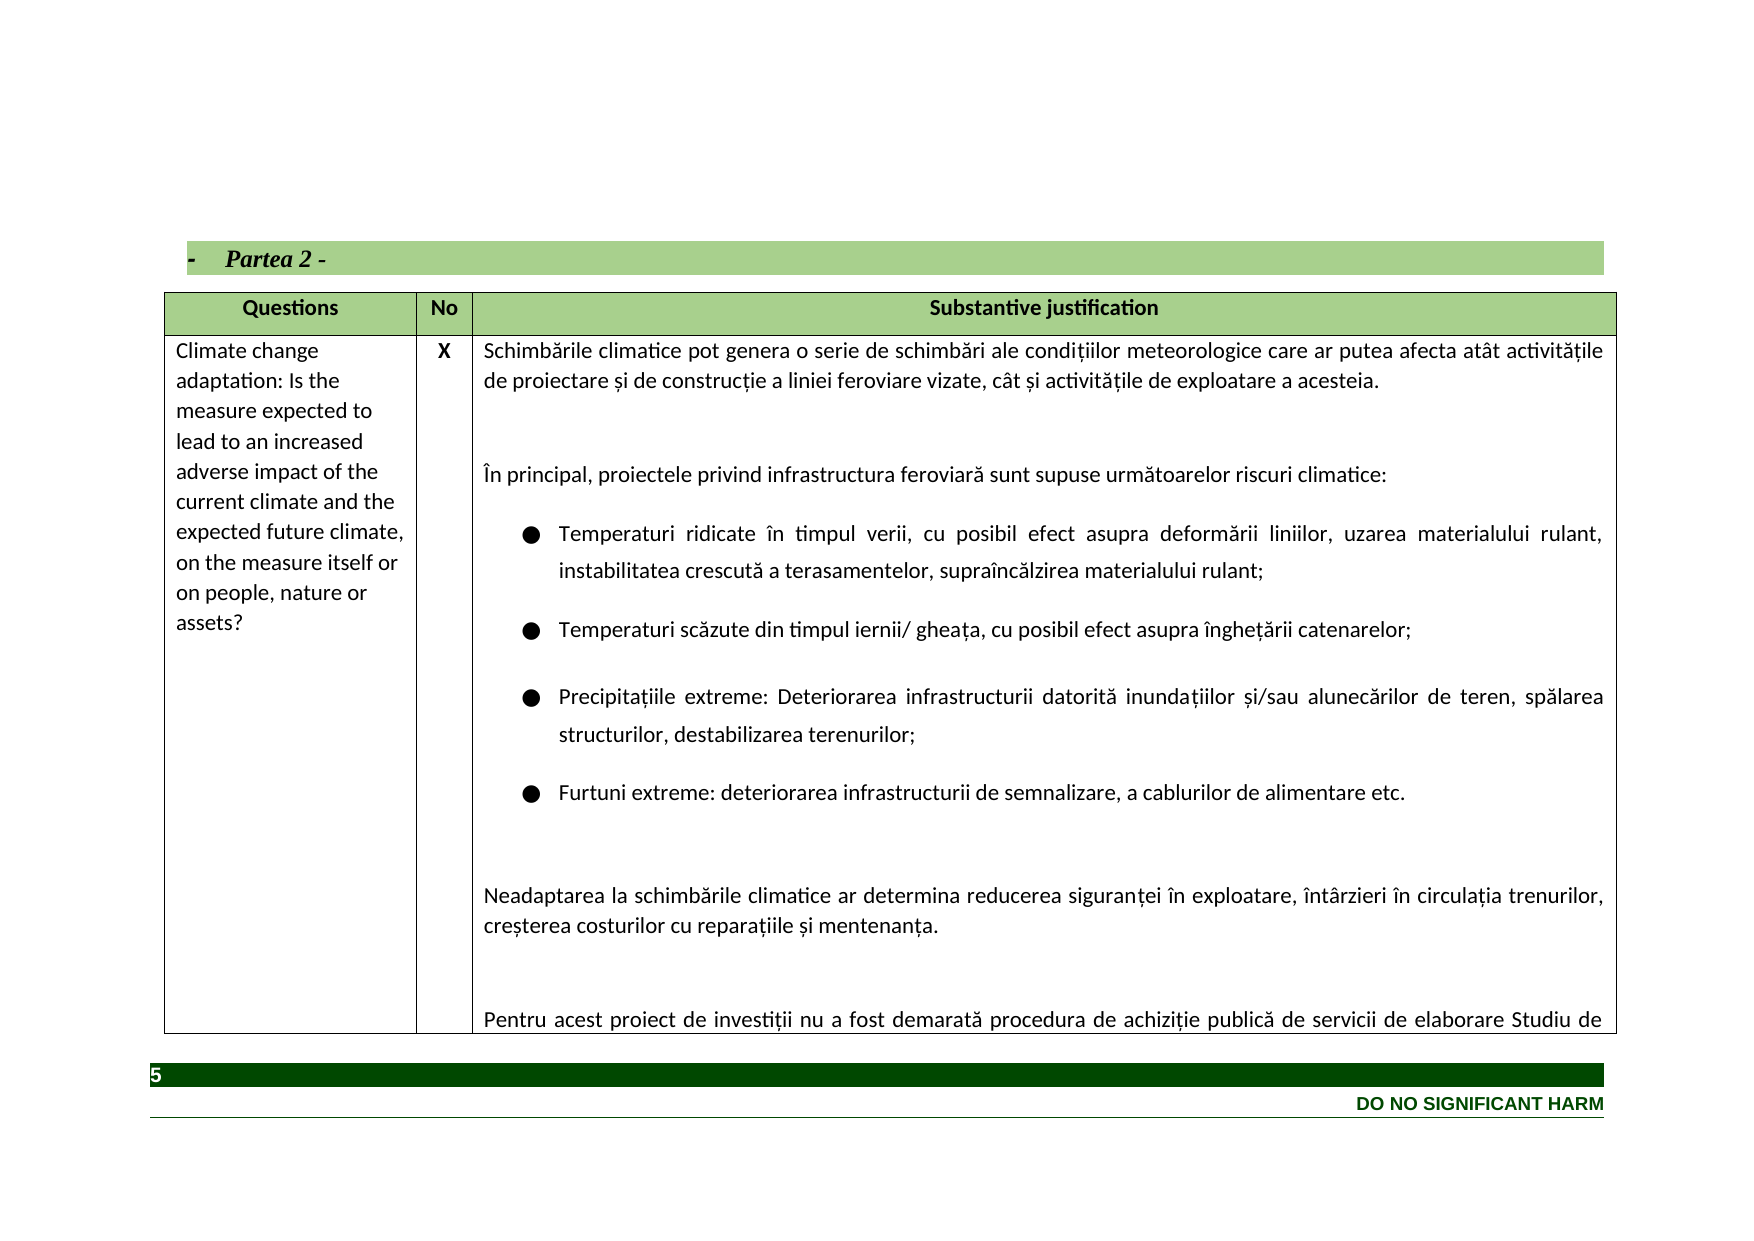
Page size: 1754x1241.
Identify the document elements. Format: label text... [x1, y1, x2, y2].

table_header No [417, 293, 472, 335]
table_header Substantive justification [473, 293, 1616, 335]
list Partea 2 - [187, 241, 1604, 275]
table_header Questions [165, 293, 416, 335]
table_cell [473, 336, 1616, 1033]
table_cell X [417, 336, 472, 1033]
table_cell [165, 336, 416, 1033]
